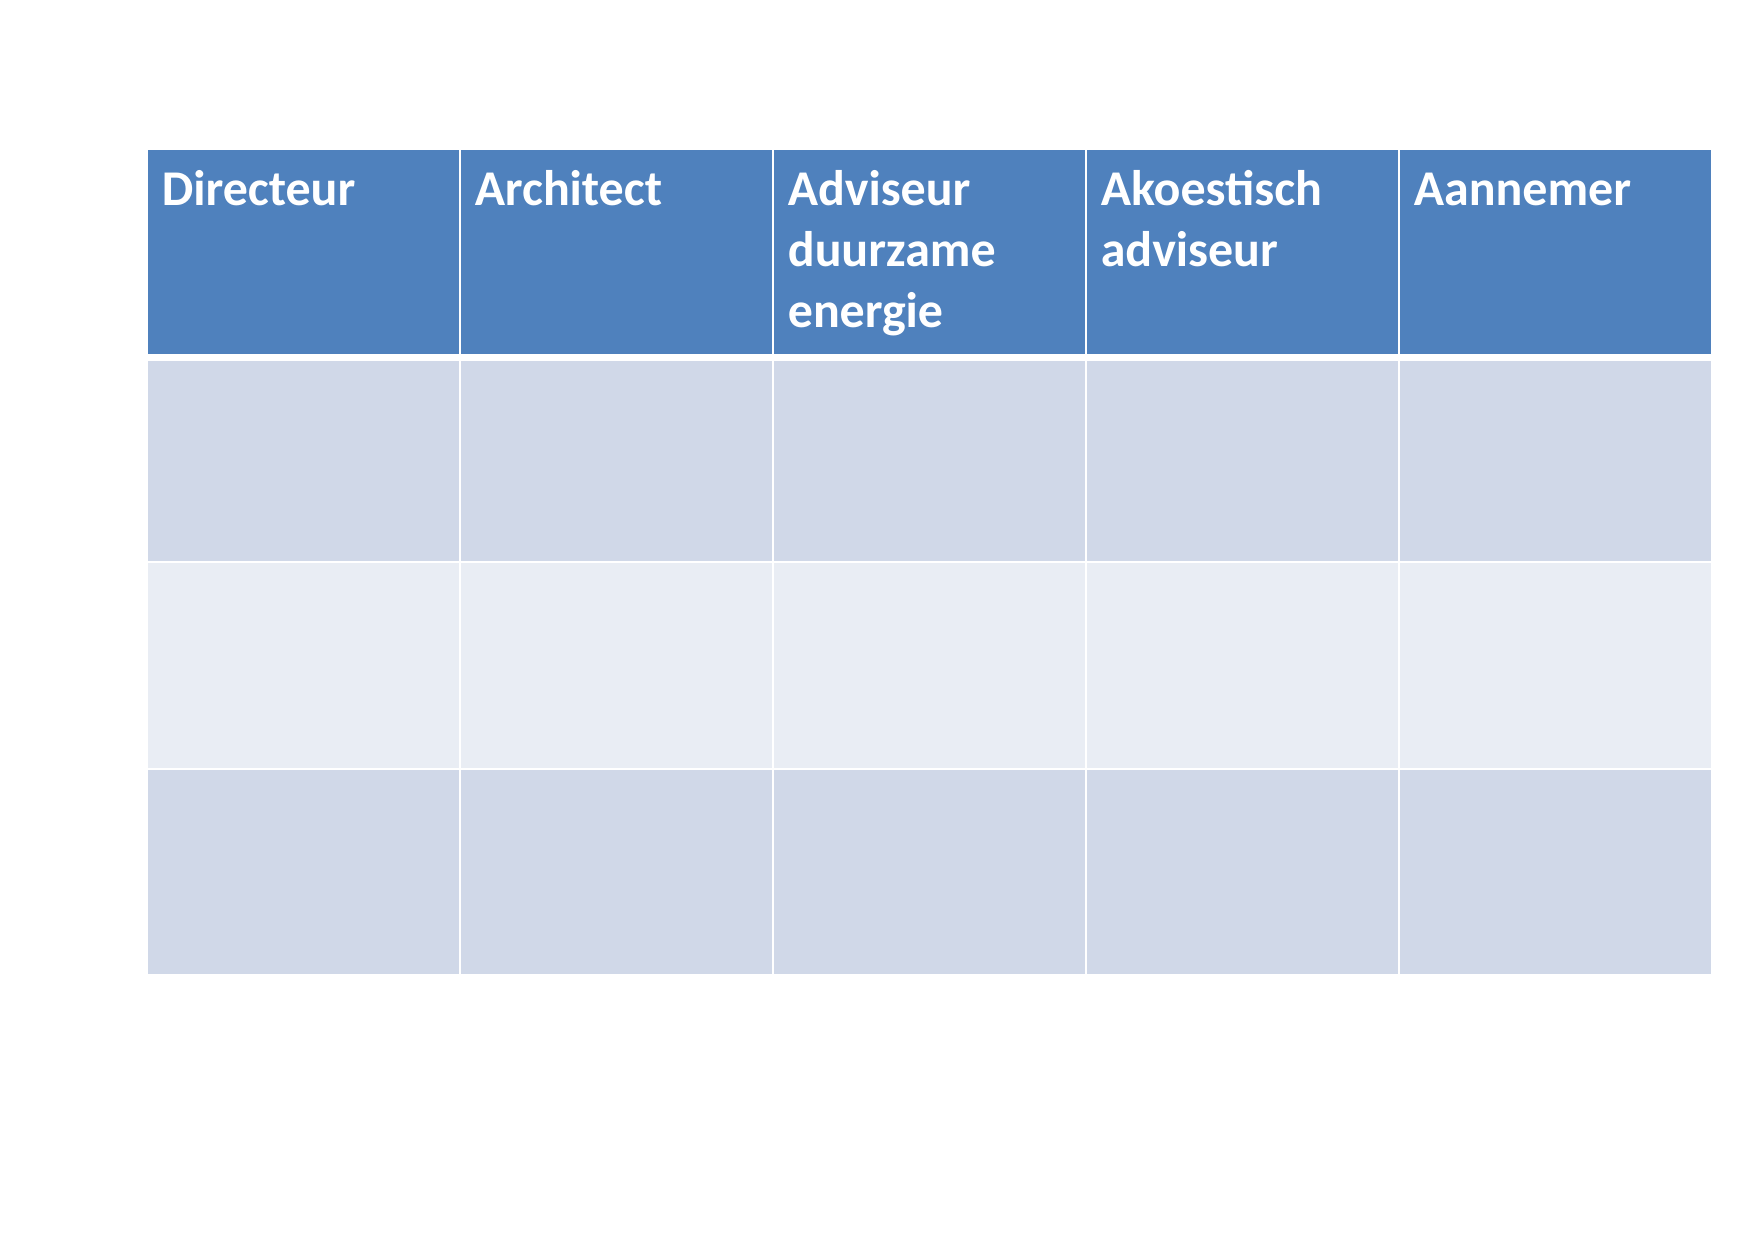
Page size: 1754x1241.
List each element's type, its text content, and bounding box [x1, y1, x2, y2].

table_cell [774, 361, 1085, 561]
table_cell [148, 770, 459, 974]
table_cell [1087, 770, 1398, 974]
table_cell [1087, 563, 1398, 768]
table_header Aannemer [1400, 150, 1711, 354]
table_cell [1400, 770, 1711, 974]
table_header Adviseur duurzame energie [774, 150, 1085, 354]
table_header Directeur [148, 150, 459, 354]
table_cell [148, 563, 459, 768]
table_cell [1400, 563, 1711, 768]
table_cell [774, 770, 1085, 974]
table_cell [148, 361, 459, 561]
table_cell [1087, 361, 1398, 561]
table_cell [461, 563, 772, 768]
table_cell [1400, 361, 1711, 561]
table_cell [461, 770, 772, 974]
table_cell [774, 563, 1085, 768]
table_header Architect [461, 150, 772, 354]
table_cell [461, 361, 772, 561]
table_header Akoestisch adviseur [1087, 150, 1398, 354]
